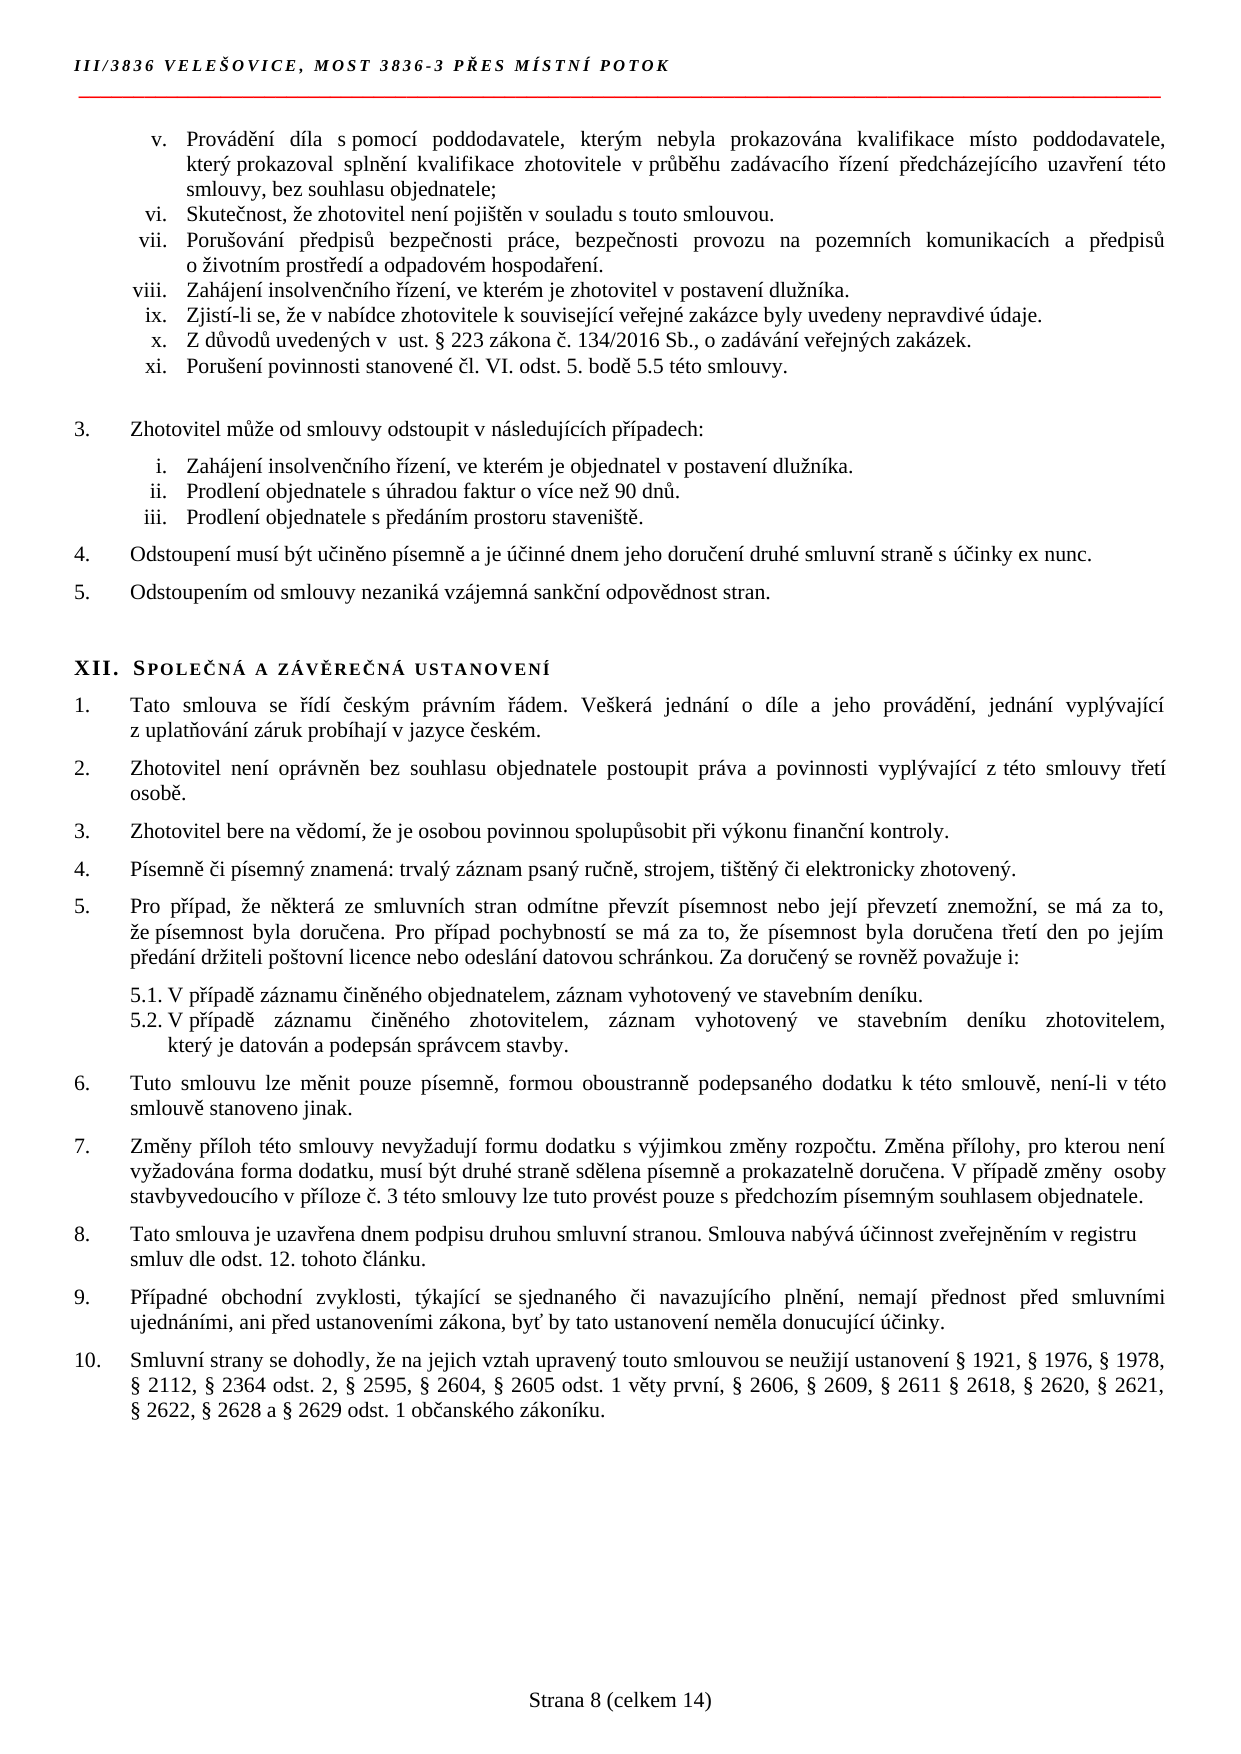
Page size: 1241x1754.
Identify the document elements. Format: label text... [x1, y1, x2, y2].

list Tuto smlouvu lze měnit pouze písemně, formou oboustranně podepsaného dodatku k této smlouvě, není-li v této smlouvě stanoveno jinak. [74, 1070, 1166, 1120]
list Zhotovitel není oprávněn bez souhlasu objednatele postoupit práva a povinnosti vyplývající z této smlouvy třetí osobě. [74, 755, 1166, 806]
list Smluvní strany se dohodly, že na jejich vztah upravený touto smlouvou se neužijí ustanovení § 1921, § 1976, § 1978, § 2112, § 2364 odst. 2, § 2595, § 2604, § 2605 odst. 1 věty první, § 2606, § 2609, § 2611 § 2618, § 2620, § 2621, § 2622, § 2628 a § 2629 odst. 1 občanského zákoníku. [74, 1347, 1166, 1422]
list Tato smlouva je uzavřena dnem podpisu druhou smluvní stranou. Smlouva nabývá účinnost zveřejněním v registru smluv dle odst. 12. tohoto článku. [74, 1221, 1166, 1271]
list Tato smlouva se řídí českým právním řádem. Veškerá jednání o díle a jeho provádění, jednání vyplývající z uplatňování záruk probíhají v jazyce českém. [74, 692, 1166, 743]
list Prodlení objednatele s úhradou faktur o více než 90 dnů. [167, 478, 1166, 504]
list Odstoupení musí být učiněno písemně a je účinné dnem jeho doručení druhé smluvní straně s účinky ex nunc. [74, 541, 1166, 567]
list Pro případ, že některá ze smluvních stran odmítne převzít písemnost nebo její převzetí znemožní, se má za to, že písemnost byla doručena. Pro případ pochybností se má za to, že písemnost byla doručena třetí den po jejím předání držiteli poštovní licence nebo odeslání datovou schránkou. Za doručený se rovněž považuje i: [74, 893, 1166, 969]
list V případě záznamu činěného objednatelem, záznam vyhotovený ve stavebním deníku. [130, 982, 1166, 1007]
list Zahájení insolvenčního řízení, ve kterém je objednatel v postavení dlužníka. [167, 453, 1166, 478]
list Písemně či písemný znamená: trvalý záznam psaný ručně, strojem, tištěný či elektronicky zhotovený. [74, 856, 1166, 881]
list Provádění díla s pomocí poddodavatele, kterým nebyla prokazována kvalifikace místo poddodavatele, který prokazoval splnění kvalifikace zhotovitele v průběhu zadávacího řízení předcházejícího uzavření této smlouvy, bez souhlasu objednatele; [167, 126, 1166, 201]
list Změny příloh této smlouvy nevyžadují formu dodatku s výjimkou změny rozpočtu. Změna přílohy, pro kterou není vyžadována forma dodatku, musí být druhé straně sdělena písemně a prokazatelně doručena. V případě změny osoby stavbyvedoucího v příloze č. 3 této smlouvy lze tuto provést pouze s předchozím písemným souhlasem objednatele. [74, 1133, 1166, 1208]
list Zjistí-li se, že v nabídce zhotovitele k související veřejné zakázce byly uvedeny nepravdivé údaje. [167, 302, 1166, 327]
list Porušování předpisů bezpečnosti práce, bezpečnosti provozu na pozemních komunikacích a předpisů o životním prostředí a odpadovém hospodaření. [167, 227, 1166, 277]
list Případné obchodní zvyklosti, týkající se sjednaného či navazujícího plnění, nemají přednost před smluvními ujednáními, ani před ustanoveními zákona, byť by tato ustanovení neměla donucující účinky. [74, 1284, 1166, 1334]
list Společná a závěrečná ustanovení [74, 654, 1166, 680]
list V případě záznamu činěného zhotovitelem, záznam vyhotovený ve stavebním deníku zhotovitelem, který je datován a podepsán správcem stavby. [130, 1007, 1166, 1057]
list Odstoupením od smlouvy nezaniká vzájemná sankční odpovědnost stran. [74, 579, 1166, 604]
list Skutečnost, že zhotovitel není pojištěn v souladu s touto smlouvou. [167, 201, 1166, 227]
list Prodlení objednatele s předáním prostoru staveniště. [167, 504, 1166, 529]
list Zhotovitel bere na vědomí, že je osobou povinnou spolupůsobit při výkonu finanční kontroly. [74, 818, 1166, 843]
list Zahájení insolvenčního řízení, ve kterém je zhotovitel v postavení dlužníka. [167, 277, 1166, 302]
list Zhotovitel může od smlouvy odstoupit v následujících případech: [74, 416, 1166, 441]
list Z důvodů uvedených v ust. § 223 zákona č. 134/2016 Sb., o zadávání veřejných zakázek. [167, 327, 1166, 353]
list Porušení povinnosti stanovené čl. VI. odst. 5. bodě 5.5 této smlouvy. [167, 353, 1166, 378]
